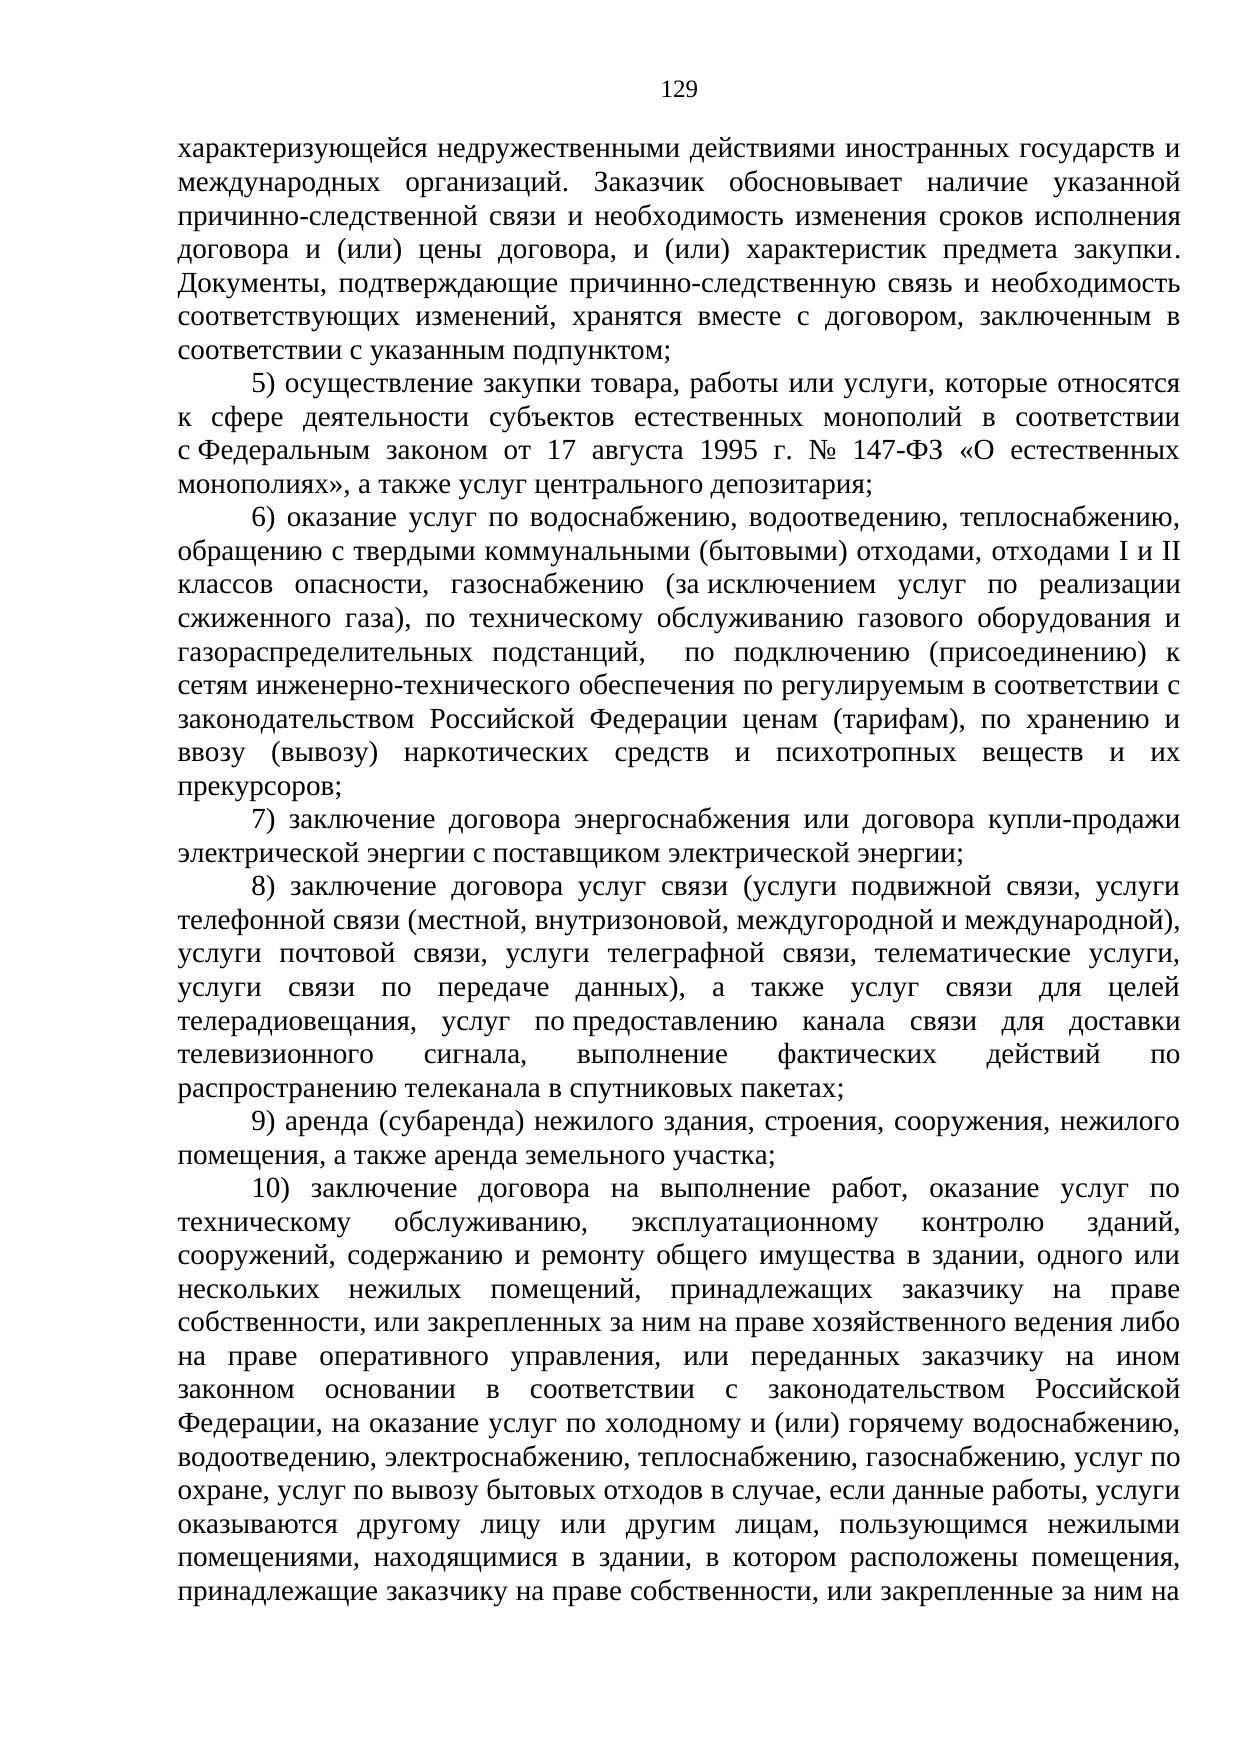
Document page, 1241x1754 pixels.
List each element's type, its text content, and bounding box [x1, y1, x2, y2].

text 8) заключение договора услуг связи (услуги подвижной связи, услуги телефонной связи (местной, внутризоновой, междугородной и международной), услуги почтовой связи, услуги телеграфной связи, телематические услуги, услуги связи по передаче данных), а также услуг связи для целей телерадиовещания, услуг по предоставлению канала связи для доставки телевизионного сигнала, выполнение фактических действий по распространению телеканала в спутниковых пакетах; [177, 868, 1181, 1103]
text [177, 1170, 1181, 1606]
text 9) аренда (субаренда) нежилого здания, строения, сооружения, нежилого помещения, а также аренда земельного участка; [177, 1103, 1181, 1170]
text 5) осуществление закупки товара, работы или услуги, которые относятся к сфере деятельности субъектов естественных монополий в соответствии с Федеральным законом от 17 августа 1995 г. № 147-ФЗ «О естественных монополиях», а также услуг центрального депозитария; [177, 365, 1181, 499]
text 7) заключение договора энергоснабжения или договора купли-продажи электрической энергии с поставщиком электрической энергии; [177, 801, 1181, 868]
text 6) оказание услуг по водоснабжению, водоотведению, теплоснабжению, обращению с твердыми коммунальными (бытовыми) отходами, отходами I и II классов опасности, газоснабжению (за исключением услуг по реализации сжиженного газа), по техническому обслуживанию газового оборудования и газораспределительных подстанций, по подключению (присоединению) к сетям инженерно-технического обеспечения по регулируемым в соответствии с законодательством Российской Федерации ценам (тарифам), по хранению и ввозу (вывозу) наркотических средств и психотропных веществ и их прекурсоров; [177, 499, 1181, 801]
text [177, 131, 1181, 365]
